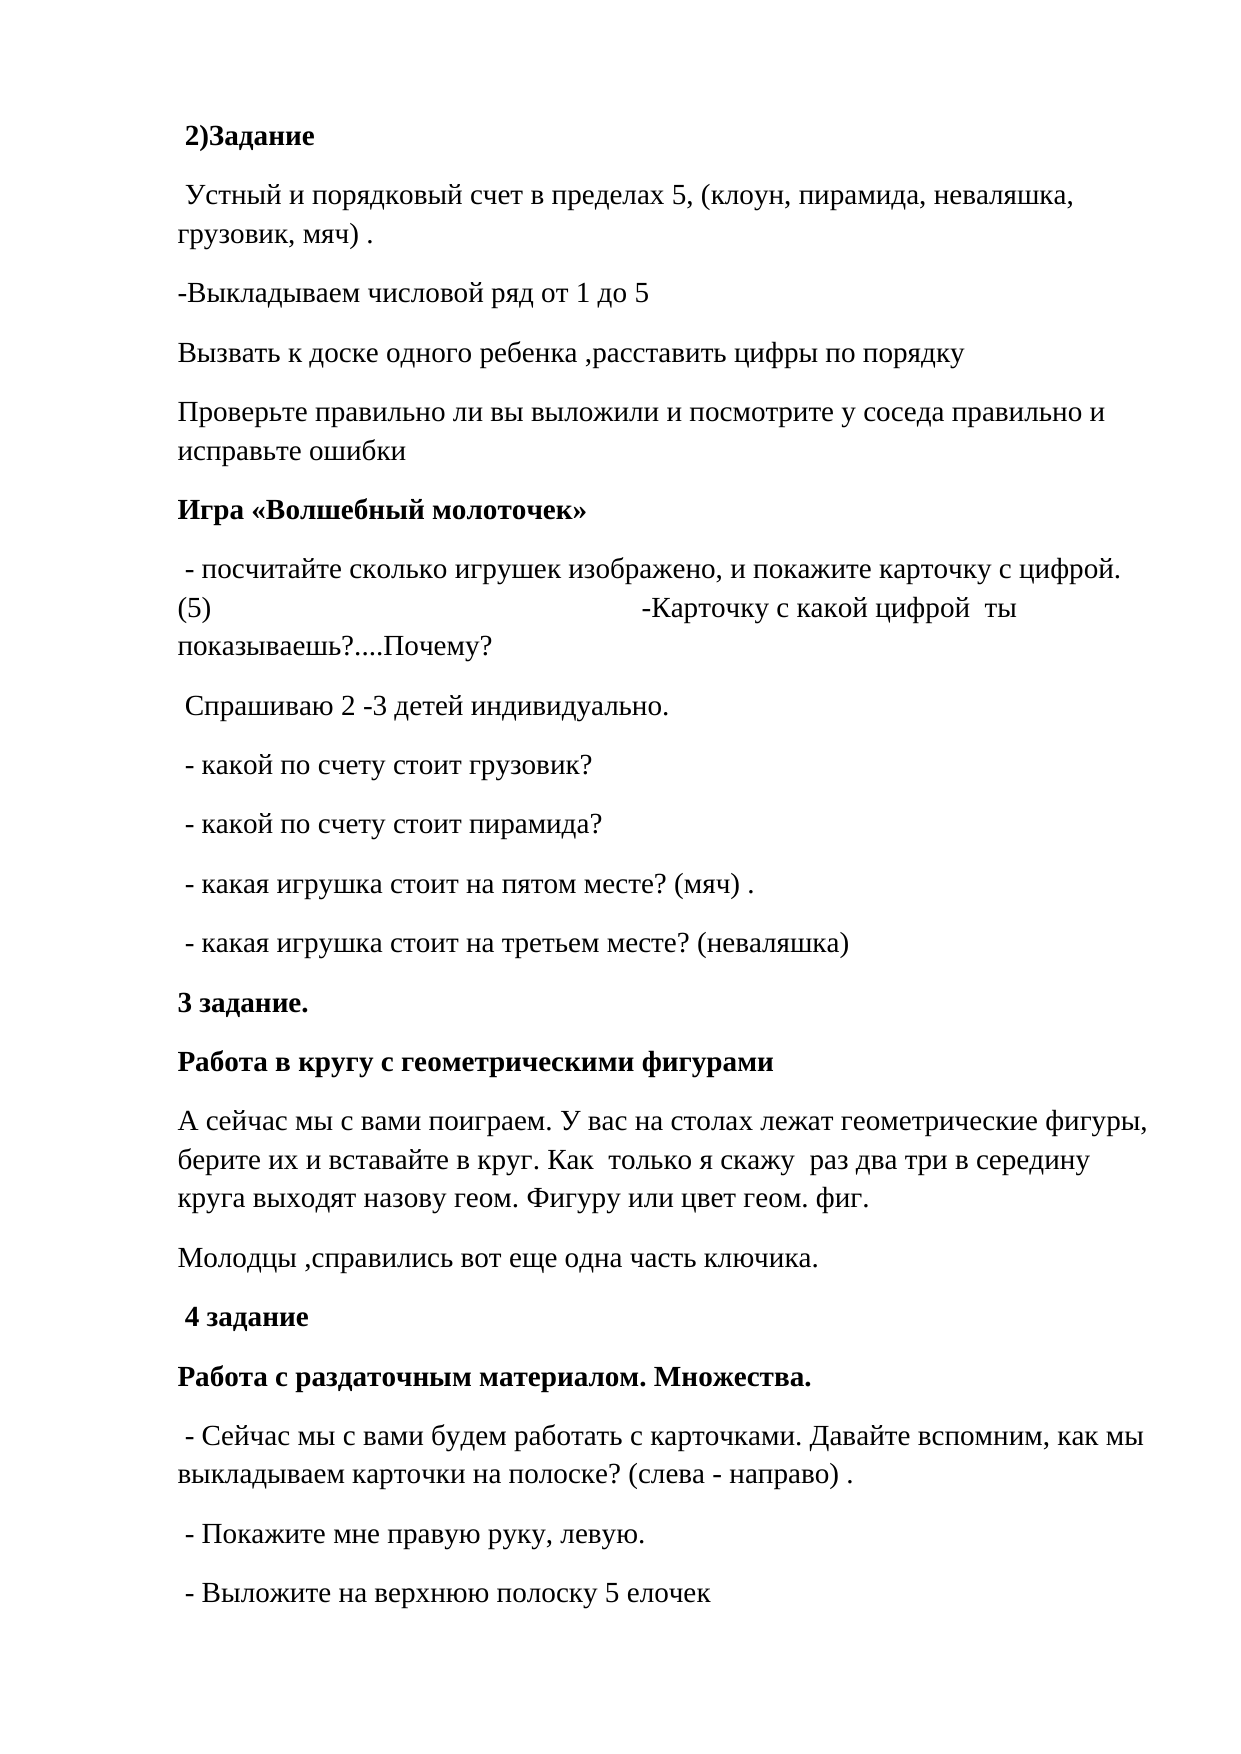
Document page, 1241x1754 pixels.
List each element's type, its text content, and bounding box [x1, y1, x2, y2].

text Устный и порядковый счет в пределах 5, (клоун, пирамида, неваляшка, грузовик, мяч) . [177, 177, 1152, 249]
text Проверьте правильно ли вы выложили и посмотрите у соседа правильно и исправьте ошибки [177, 394, 1152, 466]
text 4 задание [177, 1299, 1152, 1333]
text 2)Задание [177, 118, 1152, 152]
text А сейчас мы с вами поиграем. У вас на столах лежат геометрические фигуры, берите их и вставайте в круг. Как только я скажу раз два три в середину круга выходят назову геом. Фигуру или цвет геом. фиг. [177, 1103, 1152, 1214]
text - какая игрушка стоит на третьем месте? (неваляшка) [177, 925, 1152, 959]
text 3 задание. [177, 985, 1152, 1018]
text - какой по счету стоит грузовик? [177, 747, 1152, 781]
text - какая игрушка стоит на пятом месте? (мяч) . [177, 866, 1152, 899]
text - какой по счету стоит пирамида? [177, 807, 1152, 840]
text Спрашиваю 2 -3 детей индивидуально. [177, 688, 1152, 721]
text - Покажите мне правую руку, левую. [177, 1516, 1152, 1549]
text Игра «Волшебный молоточек» [177, 492, 1152, 526]
text Работа с раздаточным материалом. Множества. [177, 1359, 1152, 1392]
text Работа в кругу с геометрическими фигурами [177, 1044, 1152, 1078]
text Вызвать к доске одного ребенка ,расставить цифры по порядку [177, 335, 1152, 368]
text Молодцы ,справились вот еще одна часть ключика. [177, 1240, 1152, 1273]
text - Сейчас мы с вами будем работать с карточками. Давайте вспомним, как мы выкладываем карточки на полоске? (слева - направо) . [177, 1418, 1152, 1490]
text - Выложите на верхнюю полоску 5 елочек [177, 1575, 1152, 1609]
text -Выкладываем числовой ряд от 1 до 5 [177, 275, 1152, 309]
text - посчитайте сколько игрушек изображено, и покажите карточку с цифрой. (5) -Карточку с какой цифрой ты показываешь?....Почему? [177, 551, 1152, 662]
